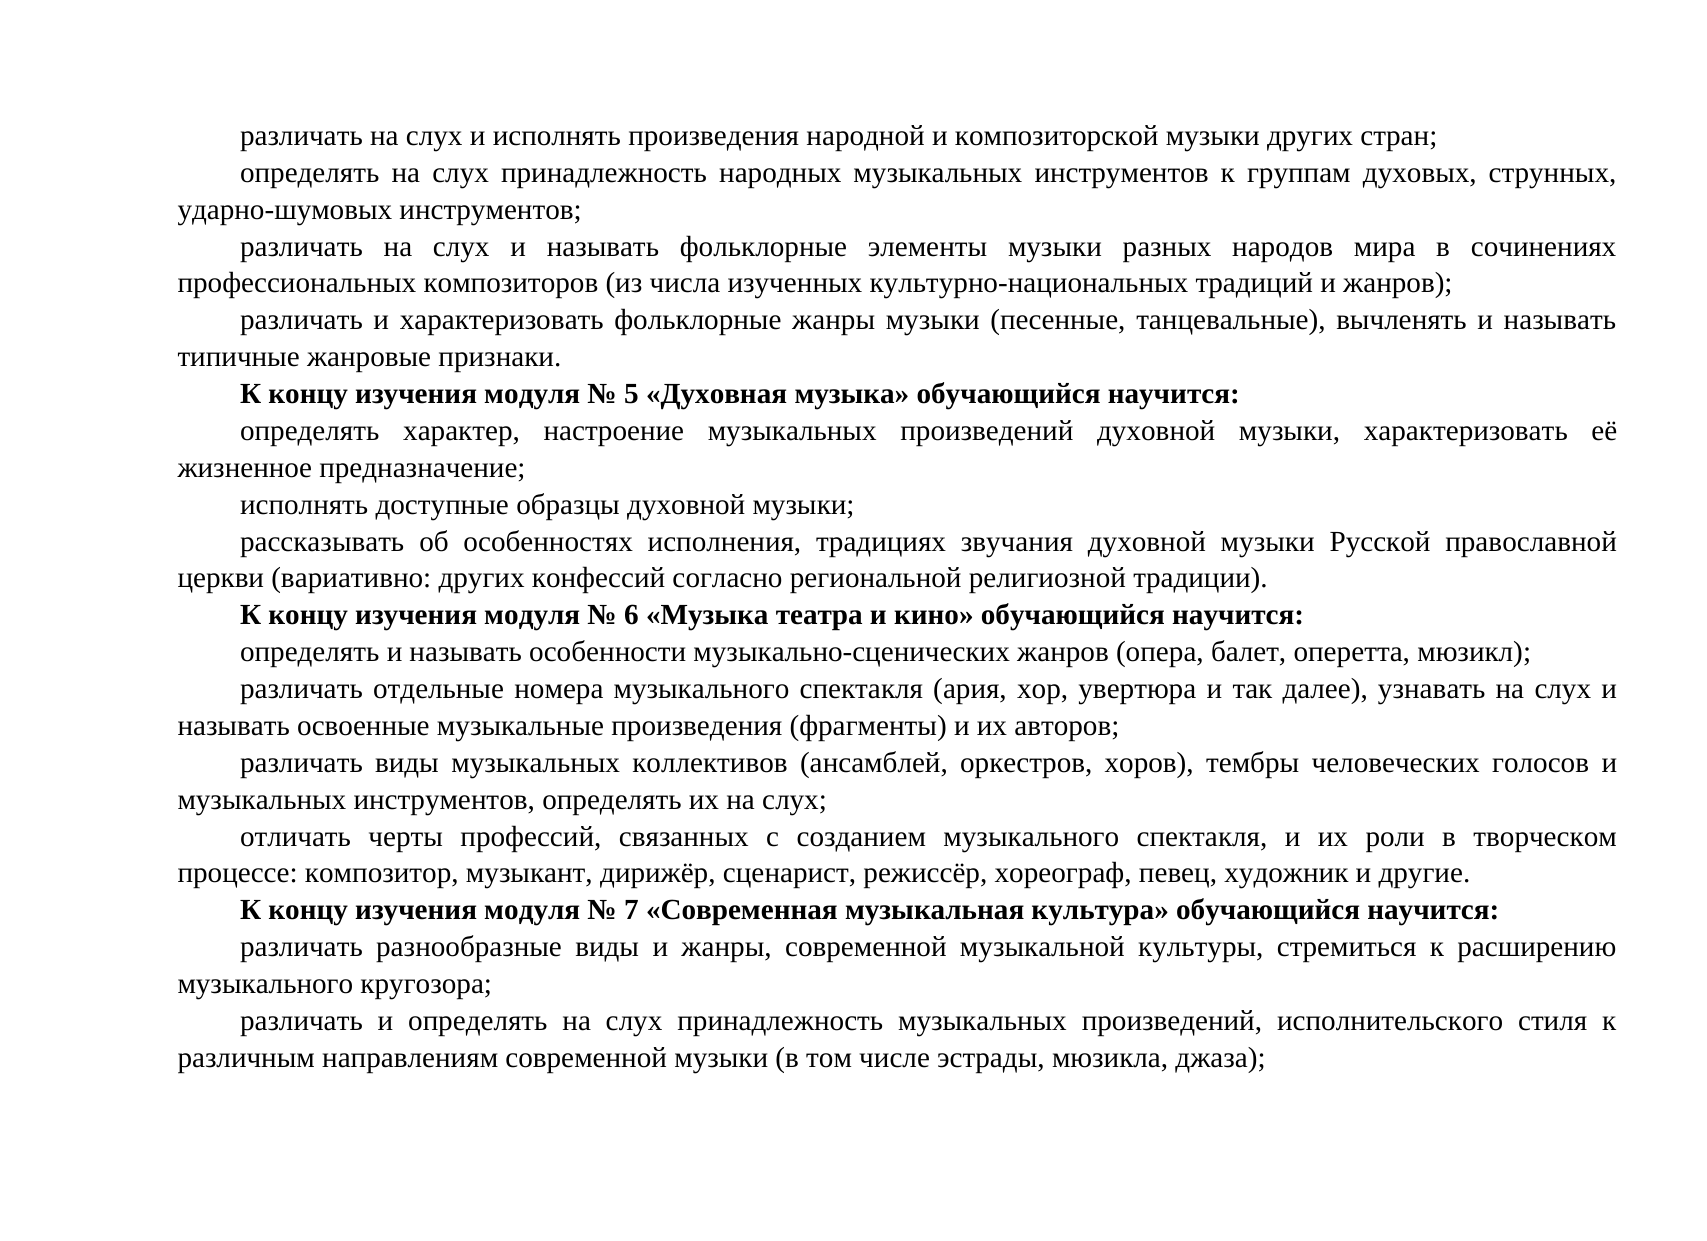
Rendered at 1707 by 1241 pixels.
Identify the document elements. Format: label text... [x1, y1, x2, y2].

text различать отдельные номера музыкального спектакля (ария, хор, увертюра и так далее), узнавать на слух и называть освоенные музыкальные произведения (фрагменты) и их авторов; [177, 671, 1618, 742]
text различать виды музыкальных коллективов (ансамблей, оркестров, хоров), тембры человеческих голосов и музыкальных инструментов, определять их на слух; [177, 745, 1618, 815]
text различать на слух и называть фольклорные элементы музыки разных народов мира в сочинениях профессиональных композиторов (из числа изученных культурно-национальных традиций и жанров); [177, 229, 1618, 299]
text различать на слух и исполнять произведения народной и композиторской музыки других стран; [177, 118, 1618, 152]
text различать разнообразные виды и жанры, современной музыкальной культуры, стремиться к расширению музыкального кругозора; [177, 929, 1618, 1000]
text различать и характеризовать фольклорные жанры музыки (песенные, танцевальные), вычленять и называть типичные жанровые признаки. [177, 302, 1618, 373]
text К концу изучения модуля № 6 «Музыка театра и кино» обучающийся научится: [177, 597, 1618, 631]
text К концу изучения модуля № 5 «Духовная музыка» обучающийся научится: [177, 376, 1618, 410]
text определять характер, настроение музыкальных произведений духовной музыки, характеризовать её жизненное предназначение; [177, 413, 1618, 483]
text рассказывать об особенностях исполнения, традициях звучания духовной музыки Русской православной церкви (вариативно: других конфессий согласно региональной религиозной традиции). [177, 524, 1618, 594]
text исполнять доступные образцы духовной музыки; [177, 487, 1618, 520]
text определять и называть особенности музыкально-сценических жанров (опера, балет, оперетта, мюзикл); [177, 634, 1618, 668]
text различать и определять на слух принадлежность музыкальных произведений, исполнительского стиля к различным направлениям современной музыки (в том числе эстрады, мюзикла, джаза); [177, 1003, 1618, 1073]
text отличать черты профессий, связанных с созданием музыкального спектакля, и их роли в творческом процессе: композитор, музыкант, дирижёр, сценарист, режиссёр, хореограф, певец, художник и другие. [177, 819, 1618, 889]
text определять на слух принадлежность народных музыкальных инструментов к группам духовых, струнных, ударно-шумовых инструментов; [177, 155, 1618, 225]
text К концу изучения модуля № 7 «Современная музыкальная культура» обучающийся научится: [177, 892, 1618, 926]
